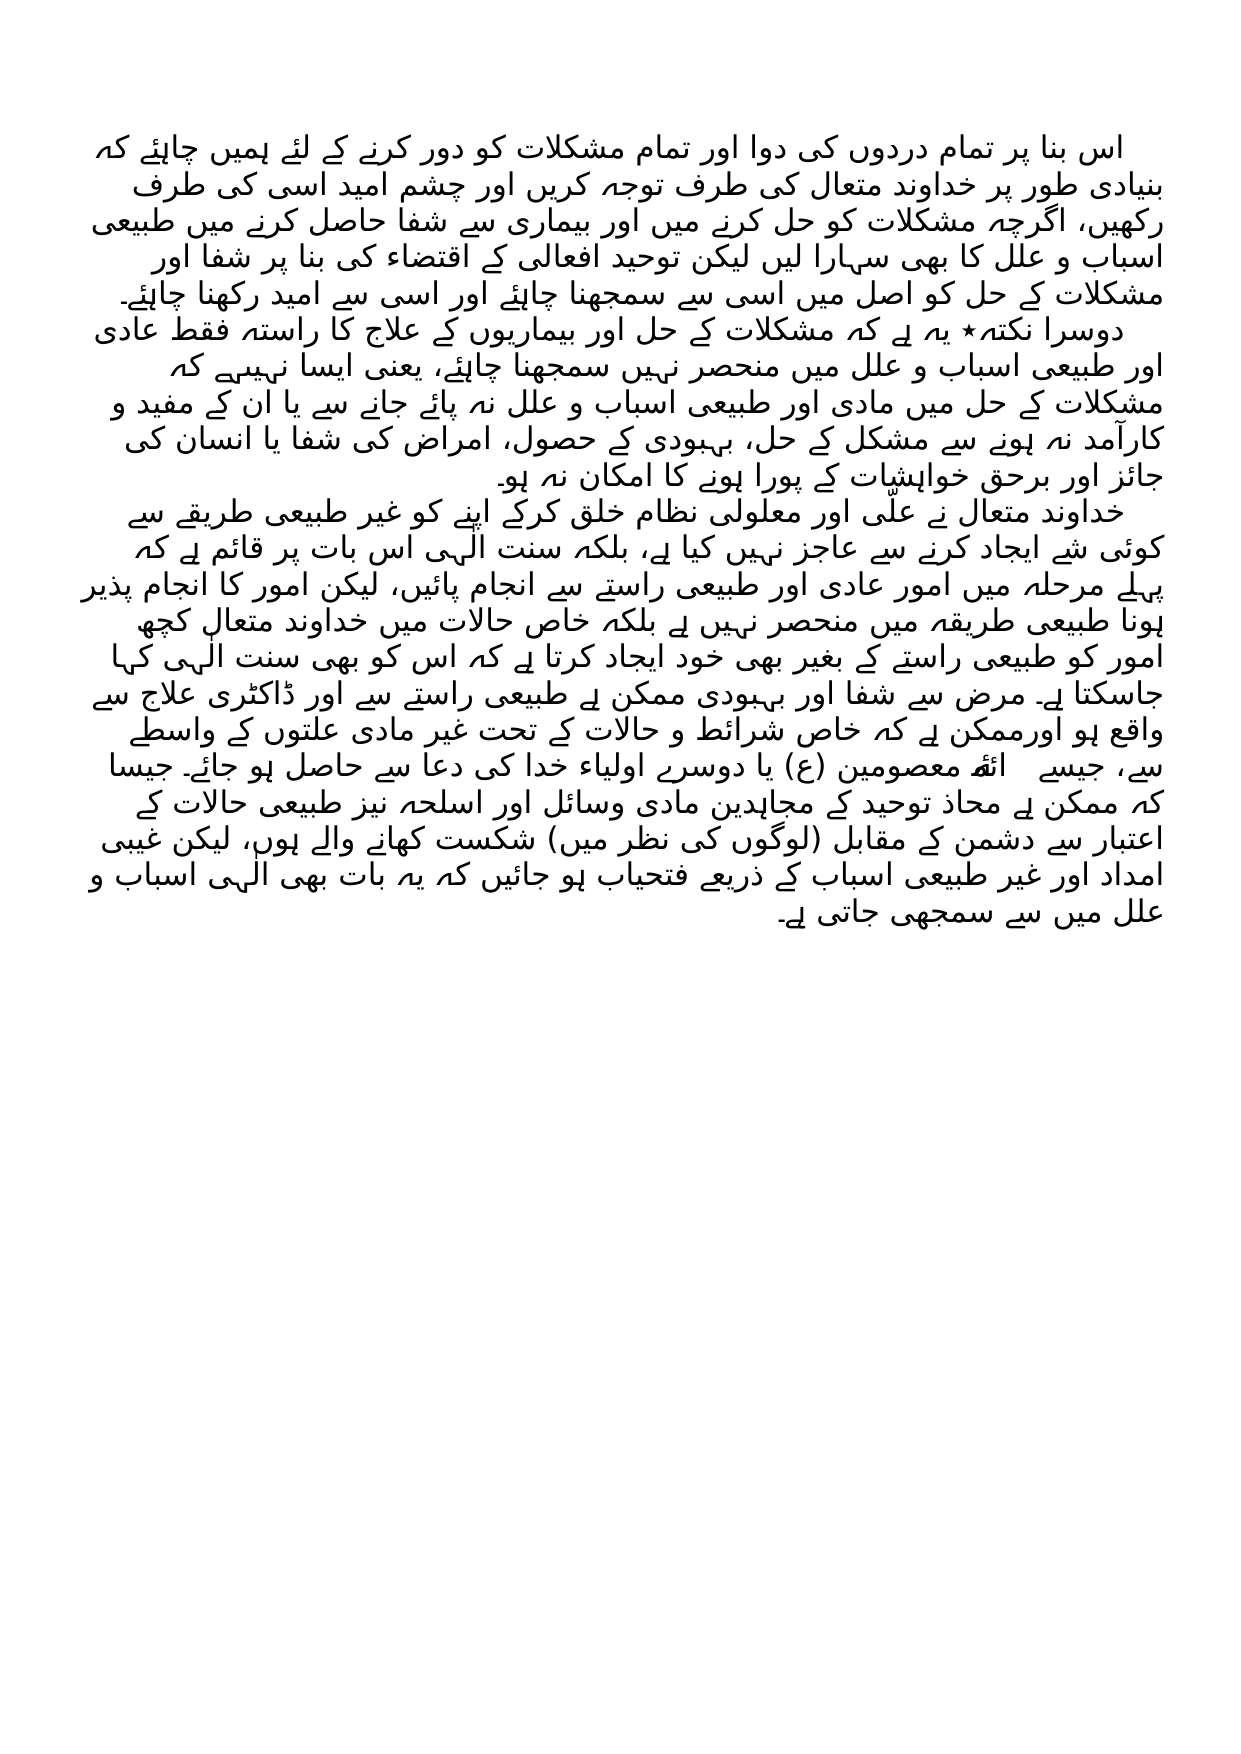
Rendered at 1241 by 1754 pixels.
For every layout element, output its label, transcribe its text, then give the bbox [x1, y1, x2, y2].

text اس بنا پر تمام دردوں کی دوا اور تمام مشکلات کو دور کرنے کے لئے ہمیں چاہئے کہ بنیادی طور پر خداوند متعال کی طرف توجہ کریں اور چشم امید اسی کی طرف رکھیں، اگرچہ مشکلات کو حل کرنے میں اور بیماری سے شفا حاصل کرنے میں طبیعی اسباب و علل کا بھی سہارا لیں لیکن توحید افعالی کے اقتضاء کی بنا پر شفا اور مشکلات کے حل کو اصل میں اسی سے سمجھنا چاہئے اور اسی سے امید رکھنا چاہئے۔ [75, 130, 1165, 311]
text خداوند متعال نے علّی اور معلولی نظام خلق کرکے اپنے کو غیر طبیعی طریقے سے کوئی شے ایجاد کرنے سے عاجز نہیں کیا ہے، بلکہ سنت الٰہی اس بات پر قائم ہے کہ پہلے مرحلہ میں امور عادی اور طبیعی راستے سے انجام پائیں، لیکن امور کا انجام پذیر ہونا طبیعی طریقہ میں منحصر نہیں ہے بلکہ خاص حالات میں خداوند متعال کچھ امور کو طبیعی راستے کے بغیر بھی خود ایجاد کرتا ہے کہ اس کو بھی سنت الٰہی کہا جاسکتا ہے۔ مرض سے شفا اور بہبودی ممکن ہے طبیعی راستے سے اور ڈاکٹری علاج سے واقع ہو اورممکن ہے کہ خاص شرائط و حالات کے تحت غیر مادی علتوں کے واسطے سے، جیسے ائمۂ معصومین (ع) یا دوسرے اولیاء خدا کی دعا سے حاصل ہو جائے۔ جیسا کہ ممکن ہے محاذ توحید کے مجاہدین مادی وسائل اور اسلحہ نیز طبیعی حالات کے اعتبار سے دشمن کے مقابل (لوگوں کی نظر میں) شکست کھانے والے ہوں، لیکن غیبی امداد اور غیر طبیعی اسباب کے ذریعے فتحیاب ہو جائیں کہ یہ بات بھی الٰہی اسباب و علل میں سے سمجھی جاتی ہے۔ [75, 493, 1165, 929]
text دوسرا نکتہ٭ یہ ہے کہ مشکلات کے حل اور بیماریوں کے علاج کا راستہ فقط عادی اور طبیعی اسباب و علل میں منحصر نہیں سمجھنا چاہئے، یعنی ایسا نہیںہے کہ مشکلات کے حل میں مادی اور طبیعی اسباب و علل نہ پائے جانے سے یا ان کے مفید و کارآمد نہ ہونے سے مشکل کے حل، بہبودی کے حصول، امراض کی شفا یا انسان کی جائز اور برحق خواہشات کے پورا ہونے کا امکان نہ ہو۔ [75, 311, 1165, 493]
